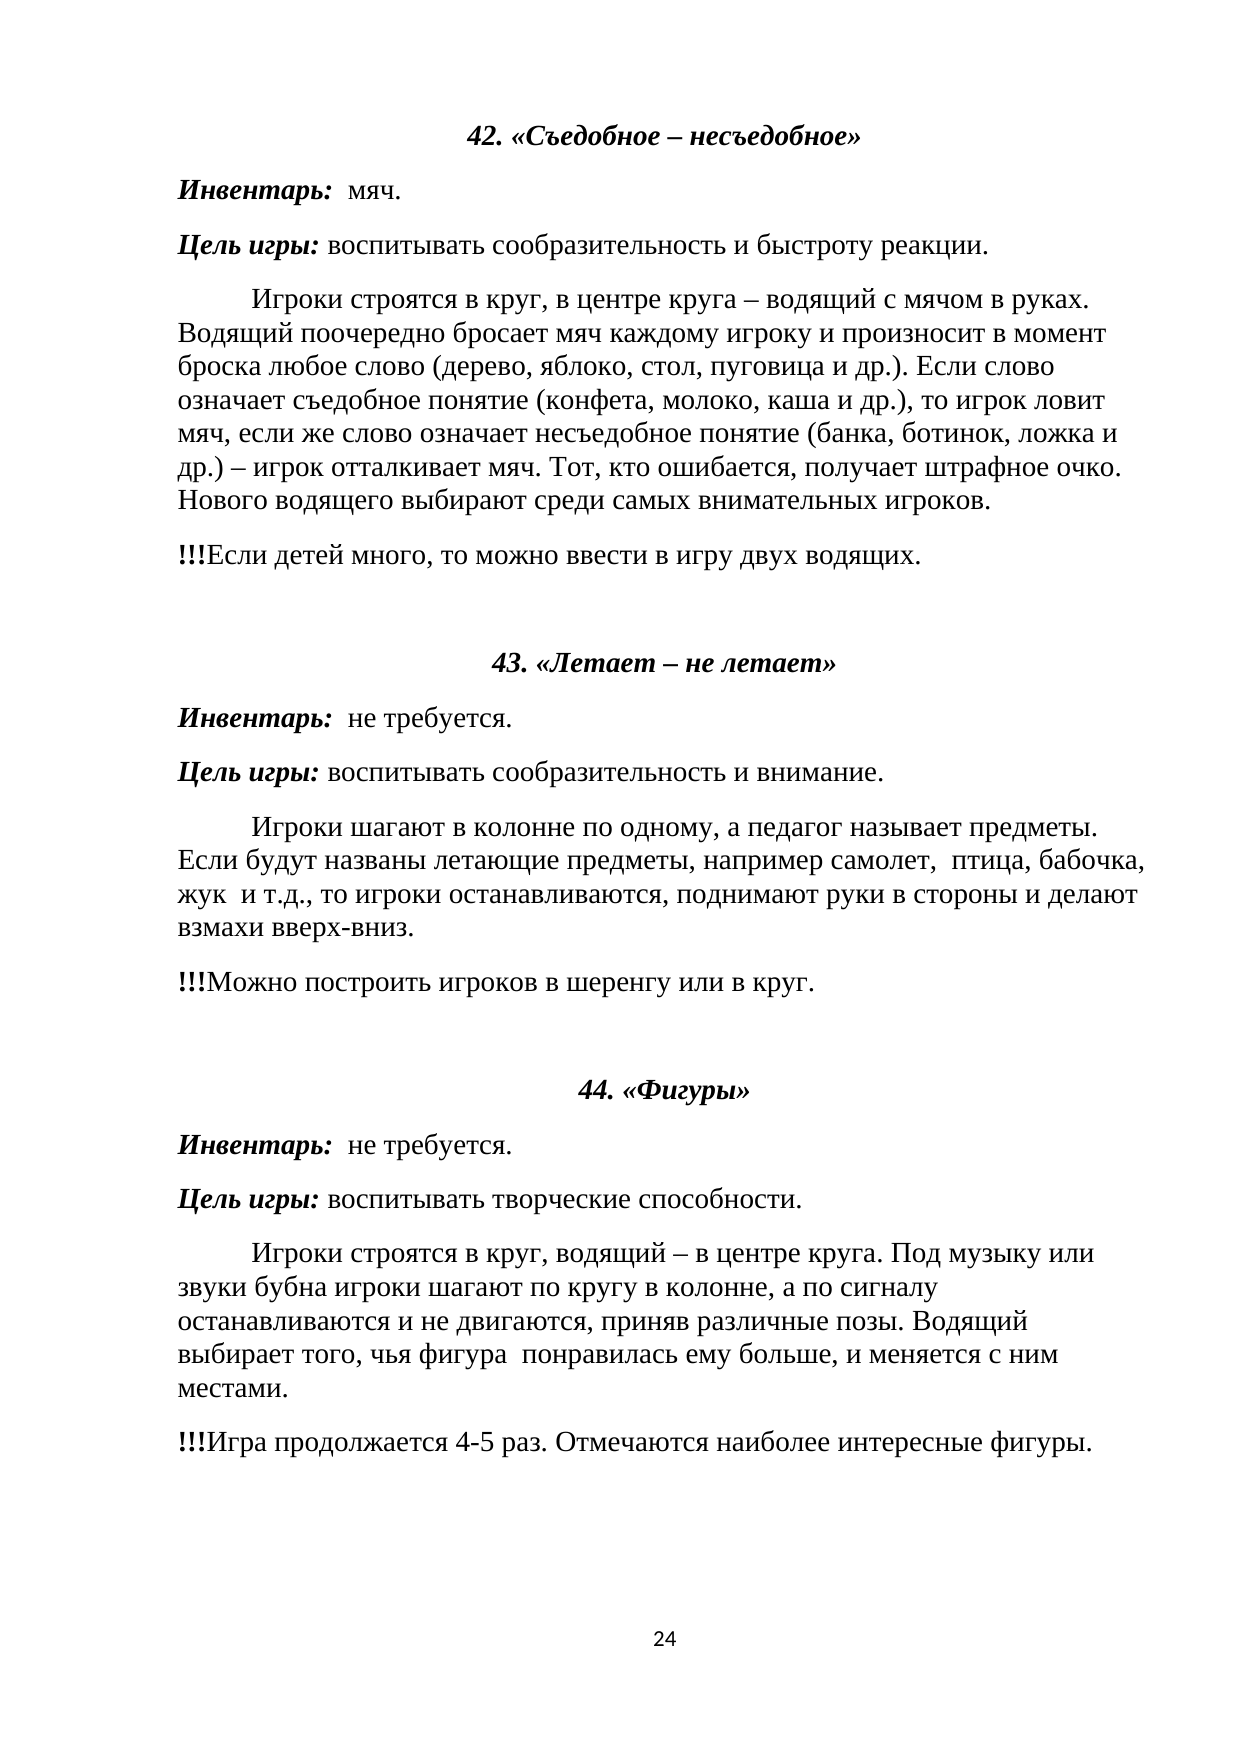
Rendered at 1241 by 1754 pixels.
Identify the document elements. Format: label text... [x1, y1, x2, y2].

text Инвентарь: мяч. [177, 172, 1152, 206]
text Цель игры: воспитывать творческие способности. [177, 1181, 1152, 1215]
text 42. «Съедобное – несъедобное» [177, 118, 1152, 152]
text Цель игры: воспитывать сообразительность и внимание. [177, 754, 1152, 788]
text Инвентарь: не требуется. [177, 700, 1152, 733]
text Игроки строятся в круг, в центре круга – водящий с мячом в руках. Водящий поочередно бросает мяч каждому игроку и произносит в момент броска любое слово (дерево, яблоко, стол, пуговица и др.). Если слово означает съедобное понятие (конфета, молоко, каша и др.), то игрок ловит мяч, если же слово означает несъедобное понятие (банка, ботинок, ложка и др.) – игрок отталкивает мяч. Тот, кто ошибается, получает штрафное очко. Нового водящего выбирают среди самых внимательных игроков. [177, 281, 1152, 516]
text !!!Можно построить игроков в шеренгу или в круг. [177, 964, 1152, 997]
text !!!Если детей много, то можно ввести в игру двух водящих. [177, 537, 1152, 570]
text 44. «Фигуры» [177, 1072, 1152, 1106]
text Игроки строятся в круг, водящий – в центре круга. Под музыку или звуки бубна игроки шагают по кругу в колонне, а по сигналу останавливаются и не двигаются, приняв различные позы. Водящий выбирает того, чья фигура понравилась ему больше, и меняется с ним местами. [177, 1236, 1152, 1403]
text !!!Игра продолжается 4-5 раз. Отмечаются наиболее интересные фигуры. [177, 1424, 1152, 1458]
text Инвентарь: не требуется. [177, 1127, 1152, 1160]
text 43. «Летает – не летает» [177, 646, 1152, 679]
text Цель игры: воспитывать сообразительность и быстроту реакции. [177, 227, 1152, 260]
text Игроки шагают в колонне по одному, а педагог называет предметы. Если будут названы летающие предметы, например самолет, птица, бабочка, жук и т.д., то игроки останавливаются, поднимают руки в стороны и делают взмахи вверх-вниз. [177, 809, 1152, 943]
